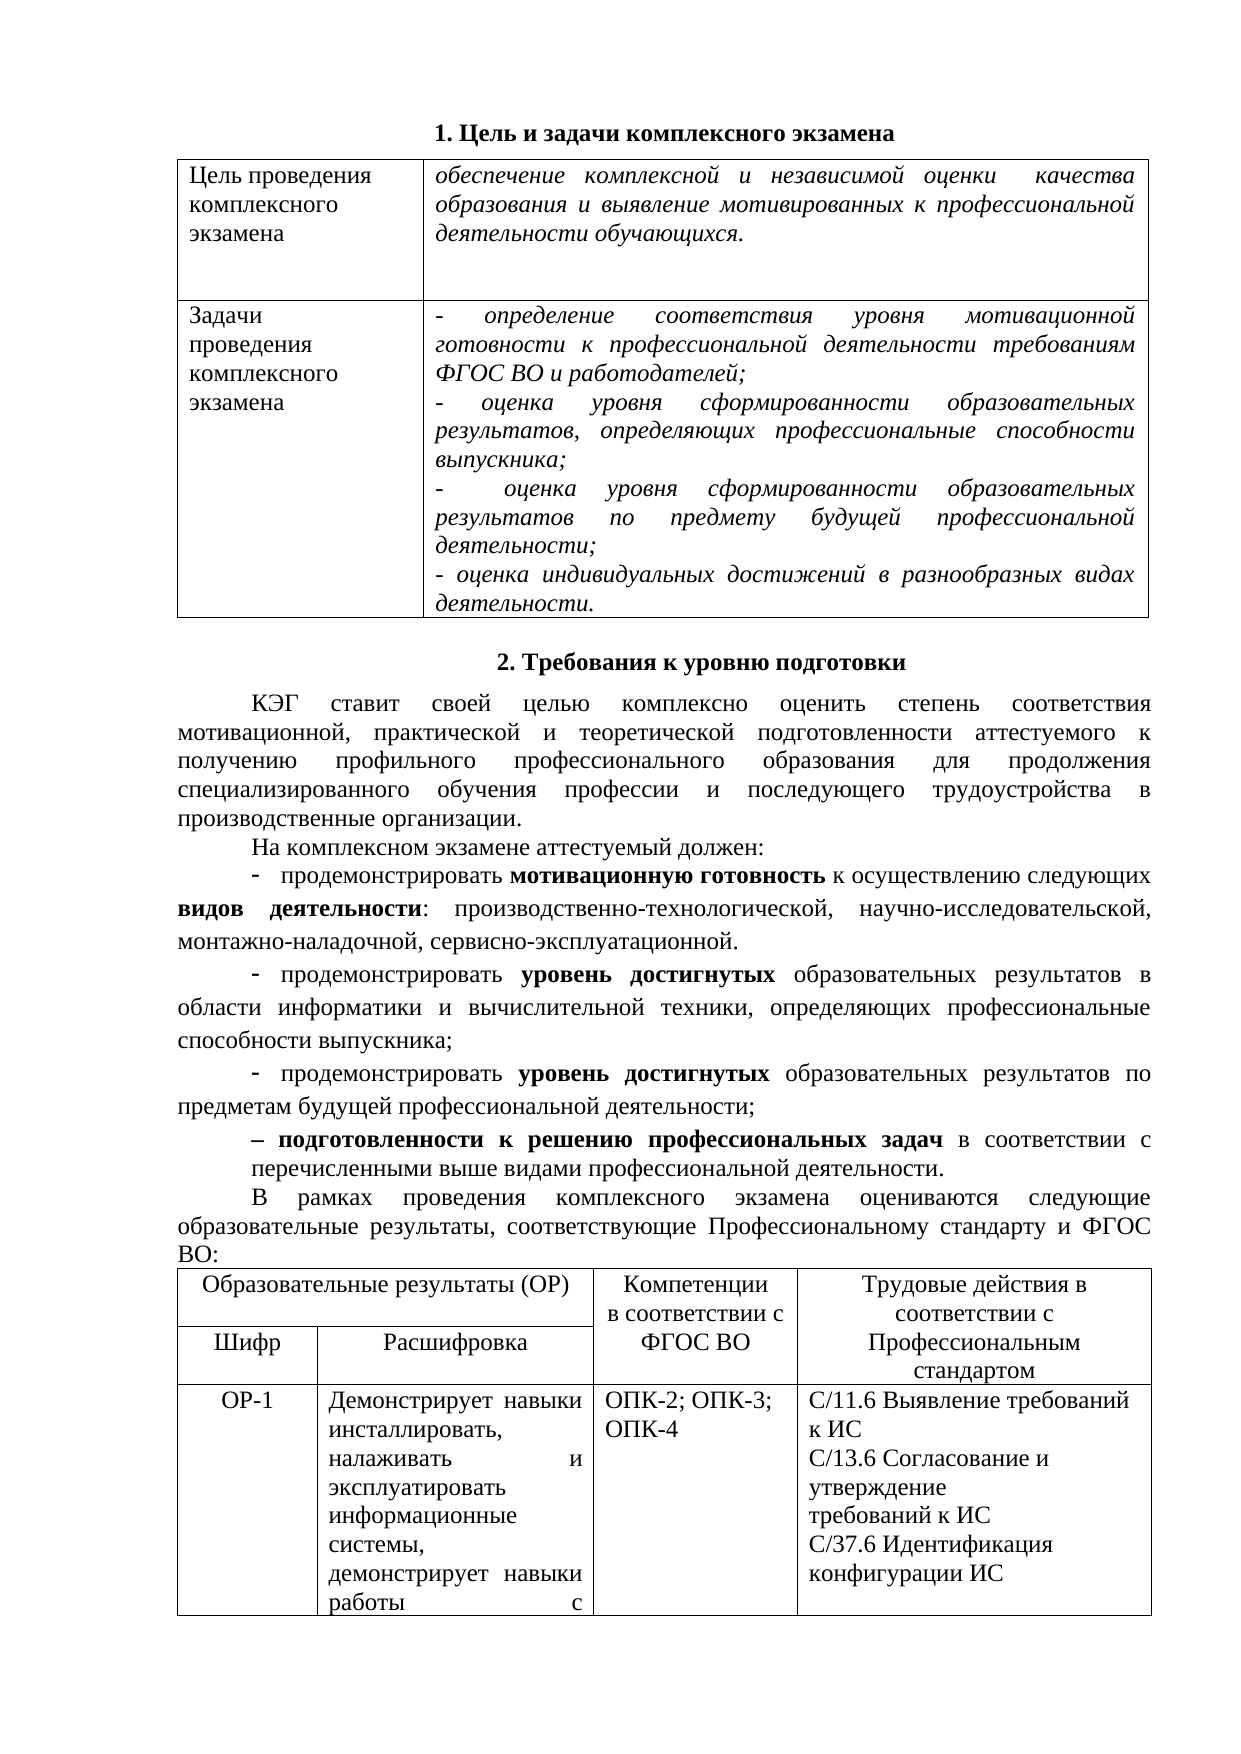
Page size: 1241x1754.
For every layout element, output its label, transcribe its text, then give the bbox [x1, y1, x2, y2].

table_cell Задачи проведения комплексного экзамена [178, 301, 423, 617]
table_header обеспечение комплексной и независимой оценки качества образования и выявление мотивированных к профессиональной деятельности обучающихся. [424, 160, 1148, 299]
table_cell Расшифровка [318, 1327, 593, 1384]
table_cell ОПК-2; ОПК-3; ОПК-4 [594, 1385, 797, 1615]
table_header Цель проведения комплексного экзамена [178, 160, 423, 299]
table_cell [318, 1385, 593, 1615]
text КЭГ ставит своей целью комплексно оценить степень соответствия мотивационной, практической и теоретической подготовленности аттестуемого к получению профильного профессионального образования для продолжения специализированного обучения профессии и последующего трудоустройства в производственные организации. [177, 688, 1152, 832]
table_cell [798, 1385, 1151, 1615]
text 2. Требования к уровню подготовки [177, 647, 1152, 675]
text На комплексном экзамене аттестуемый должен: [177, 832, 1152, 860]
table_header Компетенции в соответствии с ФГОС ВО [594, 1269, 797, 1384]
table_cell Шифр [178, 1327, 317, 1384]
list продемонстрировать уровень достигнутых образовательных результатов по предметам будущей профессиональной деятельности; [177, 1058, 1152, 1120]
text В рамках проведения комплексного экзамена оцениваются следующие образовательные результаты, соответствующие Профессиональному стандарту и ФГОС ВО: [177, 1182, 1152, 1268]
text – подготовленности к решению профессиональных задач в соответствии с перечисленными выше видами профессиональной деятельности. [251, 1124, 1152, 1182]
list продемонстрировать мотивационную готовность к осуществлению следующих видов деятельности: производственно-технологической, научно-исследовательской, монтажно-наладочной, сервисно-эксплуатационной. [177, 860, 1152, 955]
text 1. Цель и задачи комплексного экзамена [177, 118, 1152, 147]
list продемонстрировать уровень достигнутых образовательных результатов в области информатики и вычислительной техники, определяющих профессиональные способности выпускника; [177, 959, 1152, 1054]
table_cell - определение соответствия уровня мотивационной готовности к профессиональной деятельности требованиям ФГОС ВО и работодателей; - оценка уровня сформированности образовательных результатов, определяющих профессиональные способности выпускника; - оценка уровня сформированности образовательных результатов по предмету будущей профессиональной деятельности; - оценка индивидуальных достижений в разнообразных видах деятельности. [424, 301, 1148, 617]
table_header Образовательные результаты (ОР) [178, 1269, 593, 1326]
table_header Трудовые действия в соответствии с Профессиональным стандартом [798, 1269, 1151, 1384]
table_cell ОР-1 [178, 1385, 317, 1615]
